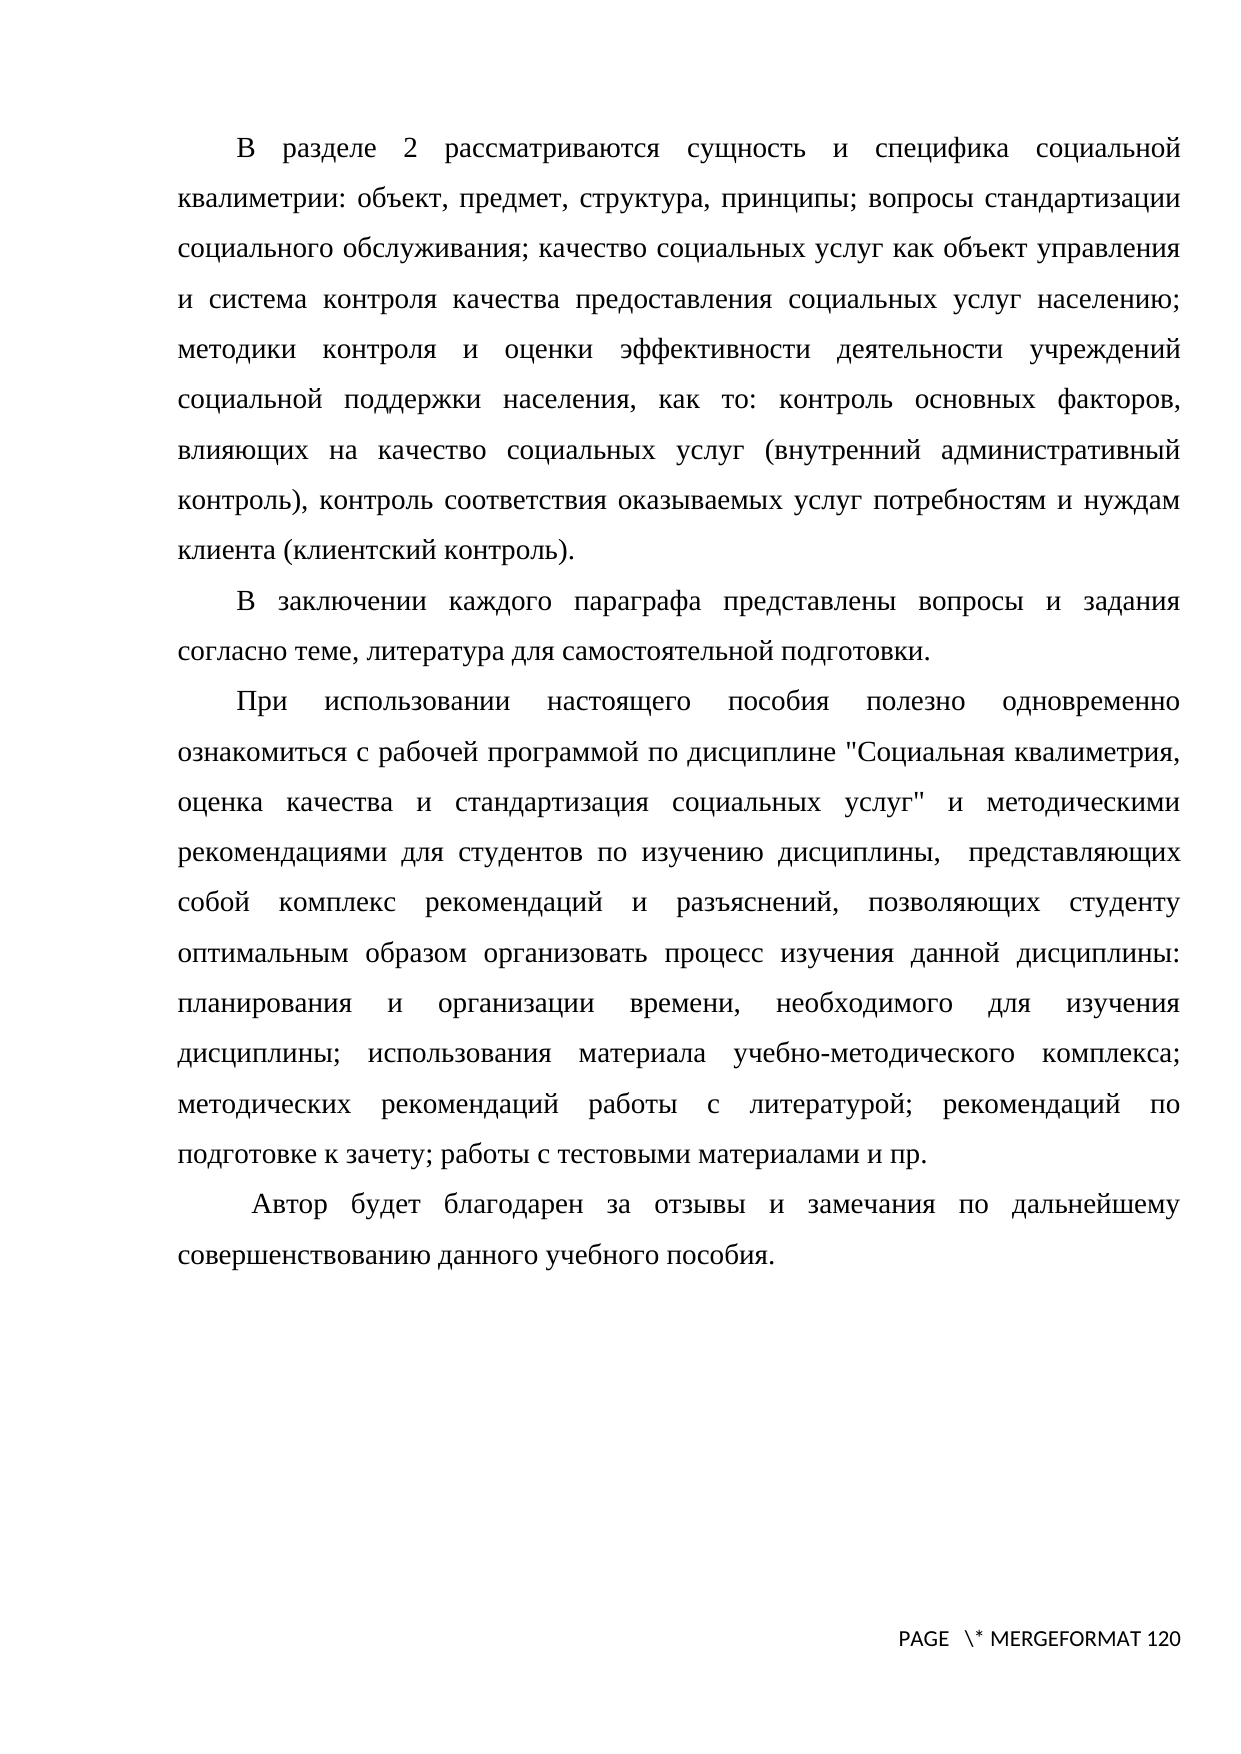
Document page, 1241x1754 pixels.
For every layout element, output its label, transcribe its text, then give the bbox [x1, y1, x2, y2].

text При использовании настоящего пособия полезно одновременно ознакомиться с рабочей программой по дисциплине "Социальная квалиметрия, оценка качества и стандартизация социальных услуг" и методическими рекомендациями для студентов по изучению дисциплины, представляющих собой комплекс рекомендаций и разъяснений, позволяющих студенту оптимальным образом организовать процесс изучения данной дисциплины: планирования и организации времени, необходимого для изучения дисциплины; использования материала учебно-методического комплекса; методических рекомендаций работы с литературой; рекомендаций по подготовке к зачету; работы с тестовыми материалами и пр. [177, 683, 1181, 1170]
text Автор будет благодарен за отзывы и замечания по дальнейшему совершенствованию данного учебного пособия. [177, 1186, 1181, 1270]
text В разделе 2 рассматриваются сущность и специфика социальной квалиметрии: объект, предмет, структура, принципы; вопросы стандартизации социального обслуживания; качество социальных услуг как объект управления и система контроля качества предоставления социальных услуг населению; методики контроля и оценки эффективности деятельности учреждений социальной поддержки населения, как то: контроль основных факторов, влияющих на качество социальных услуг (внутренний административный контроль), контроль соответствия оказываемых услуг потребностям и нуждам клиента (клиентский контроль). [177, 130, 1181, 566]
text В заключении каждого параграфа представлены вопросы и задания согласно теме, литература для самостоятельной подготовки. [177, 583, 1181, 667]
